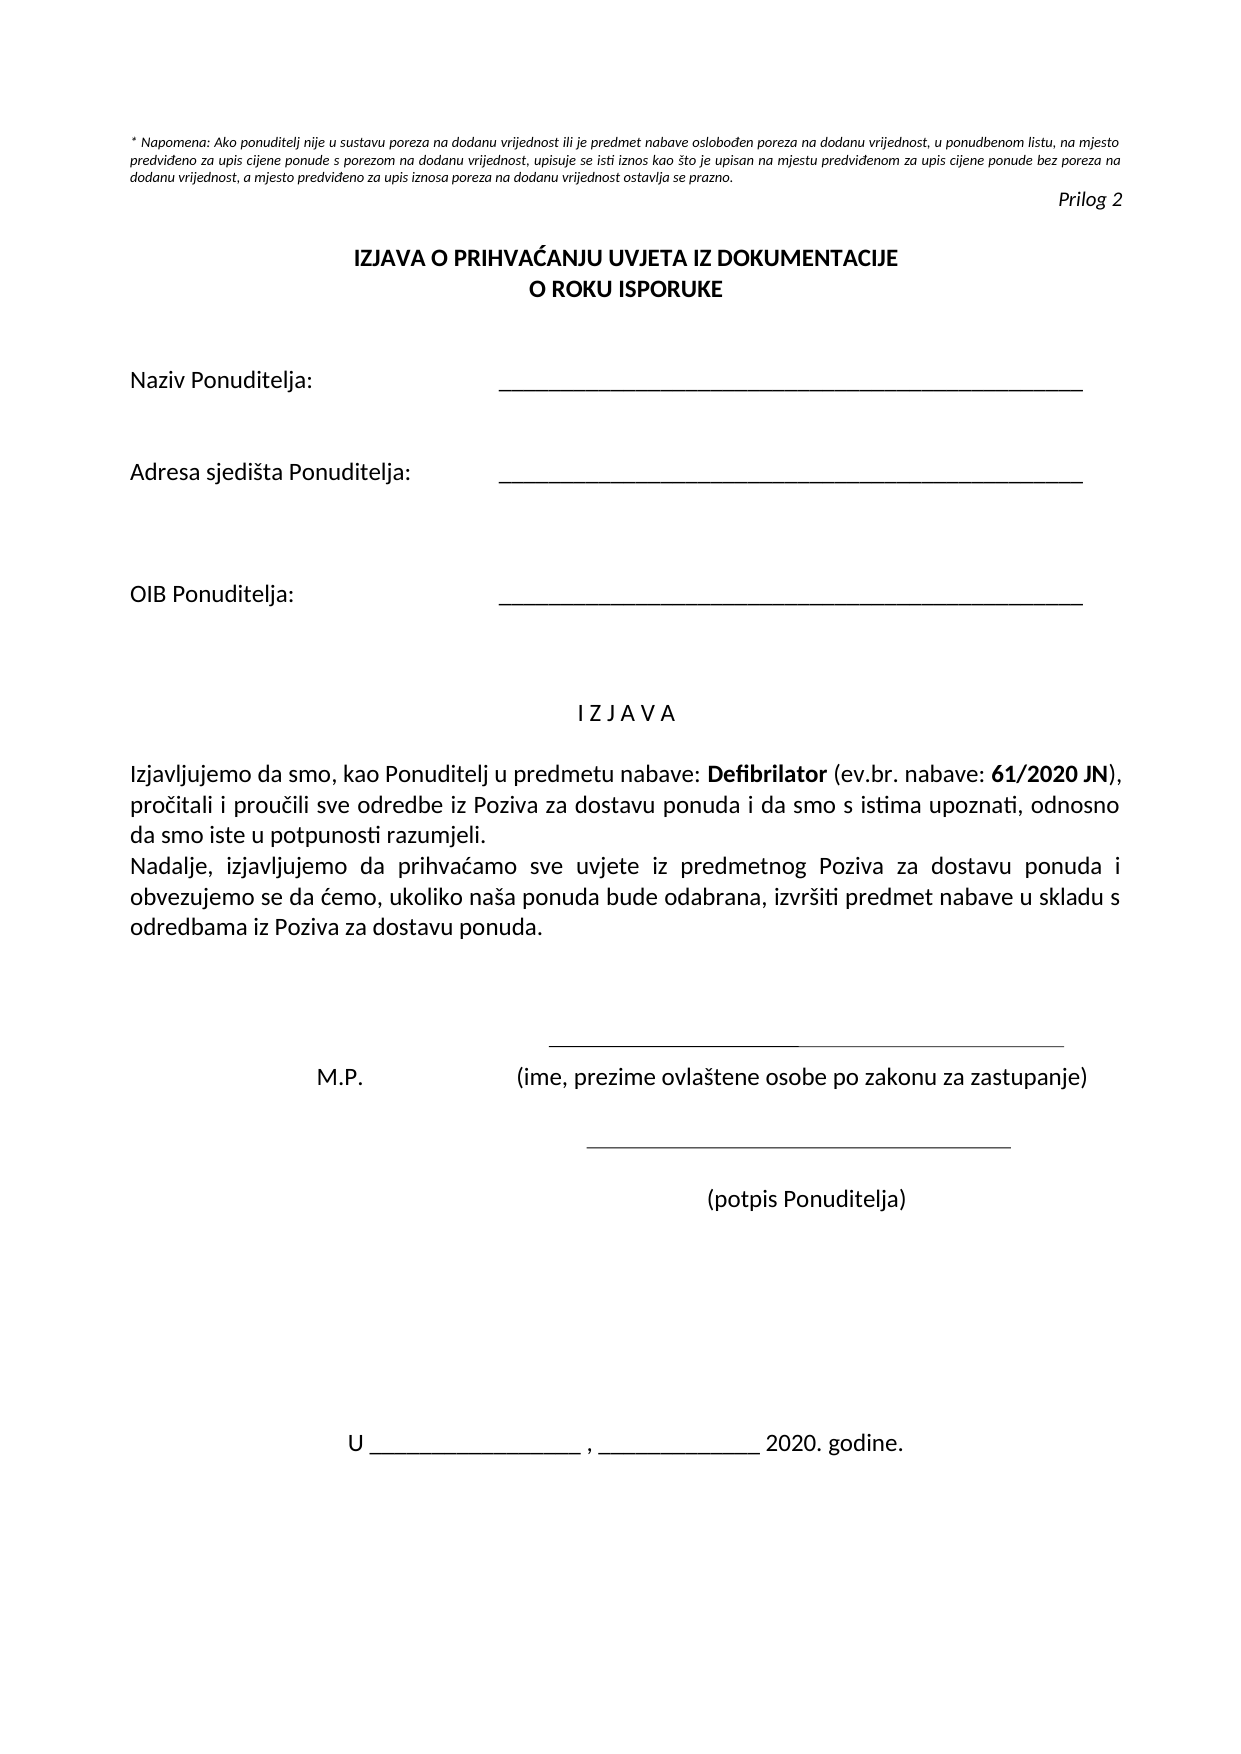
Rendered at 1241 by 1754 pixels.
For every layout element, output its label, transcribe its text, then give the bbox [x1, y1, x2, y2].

text Adresa sjedišta Ponuditelja: _______________________________________________ [130, 456, 1122, 517]
text M.P. (ime, prezime ovlaštene osobe po zakonu za zastupanje) [130, 1061, 1122, 1092]
text U _________________ , _____________ 2020. godine. [130, 1428, 1122, 1458]
text Nadalje, izjavljujemo da prihvaćamo sve uvjete iz predmetnog Poziva za dostavu ponuda i obvezujemo se da ćemo, ukoliko naša ponuda bude odabrana, izvršiti predmet nabave u skladu s odredbama iz Poziva za dostavu ponuda. [130, 850, 1122, 942]
text OIB Ponuditelja: _______________________________________________ [130, 578, 1122, 608]
text I Z J A V A [130, 698, 1122, 728]
text Naziv Ponuditelja: _______________________________________________ [130, 364, 1122, 395]
text Izjavljujemo da smo, kao Ponuditelj u predmetu nabave: Defibrilator (ev.br. nabave: 61/2020 JN), pročitali i proučili sve odredbe iz Poziva za dostavu ponuda i da smo s istima upoznati, odnosno da smo iste u potpunosti razumjeli. [130, 759, 1122, 850]
text Prilog 2 [130, 186, 1122, 212]
text IZJAVA O PRIHVAĆANJU UVJETA IZ DOKUMENTACIJE [130, 242, 1122, 273]
text * Napomena: Ako ponuditelj nije u sustavu poreza na dodanu vrijednost ili je predmet nabave oslobođen poreza na dodanu vrijednost, u ponudbenom listu, na mjesto predviđeno za upis cijene ponude s porezom na dodanu vrijednost, upisuje se isti iznos kao što je upisan na mjestu predviđenom za upis cijene ponude bez poreza na dodanu vrijednost, a mjesto predviđeno za upis iznosa poreza na dodanu vrijednost ostavlja se prazno. [130, 133, 1122, 186]
text (potpis Ponuditelja) [130, 1183, 1122, 1214]
text O ROKU ISPORUKE [130, 273, 1122, 303]
